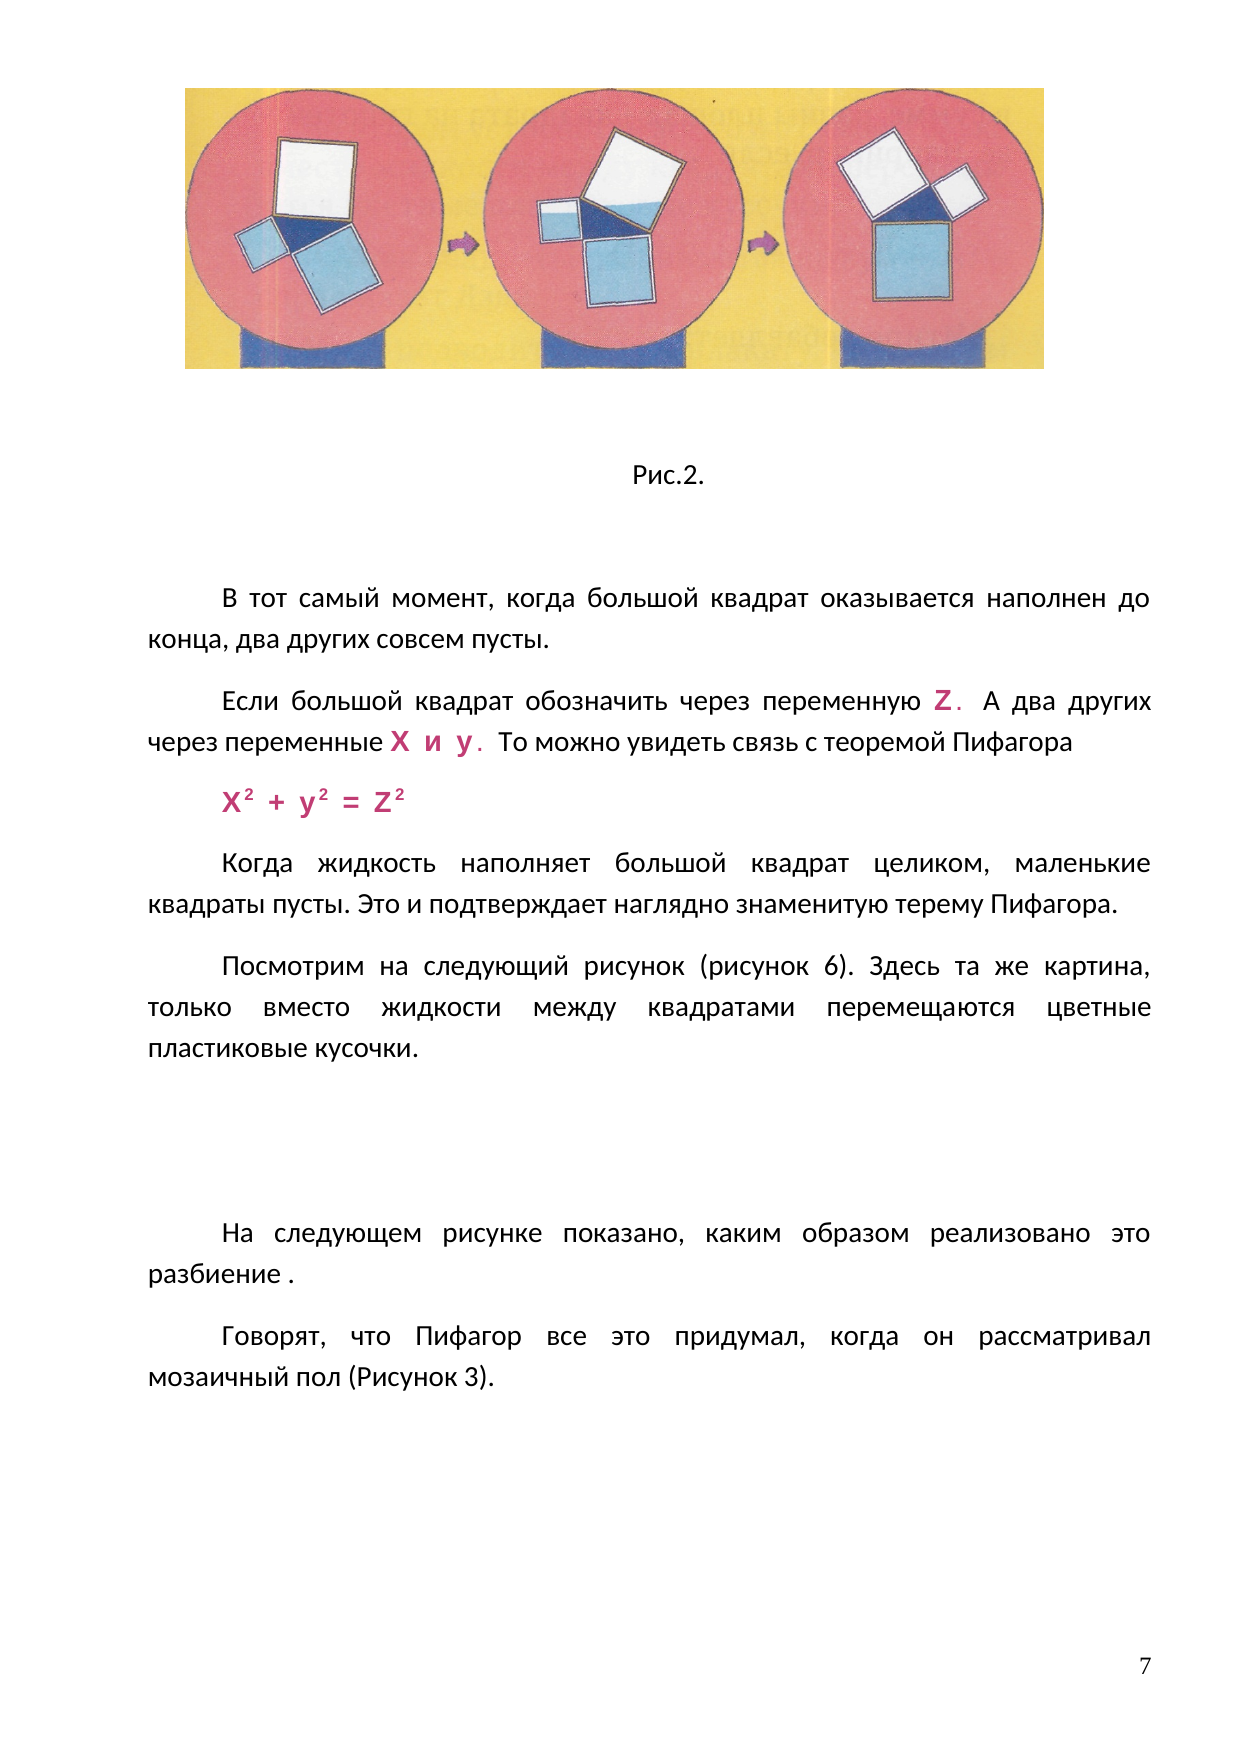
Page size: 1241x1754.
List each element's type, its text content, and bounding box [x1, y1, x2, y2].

text Когда жидкость наполняет большой квадрат целиком, маленькие квадраты пусты. Это и подтверждает наглядно знаменитую терему Пифагора. [148, 844, 1152, 921]
text Говорят, что Пифагор все это придумал, когда он рассматривал мозаичный пол (Рисунок 3). [148, 1317, 1152, 1393]
text В тот самый момент, когда большой квадрат оказывается наполнен до конца, два других совсем пусты. [148, 579, 1152, 656]
text На следующем рисунке показано, каким образом реализовано это разбиение . [148, 1214, 1152, 1291]
text Рис.2. [185, 456, 1152, 491]
picture [185, 88, 1044, 369]
text Если большой квадрат обозначить через переменную Z. А два других через переменные X и у. То можно увидеть связь с теоремой Пифагора [148, 682, 1152, 758]
text Посмотрим на следующий рисунок (рисунок 6). Здесь та же картина, только вместо жидкости между квадратами перемещаются цветные пластиковые кусочки. [148, 947, 1152, 1064]
text X2 + у2 = Z2 [148, 785, 1152, 818]
